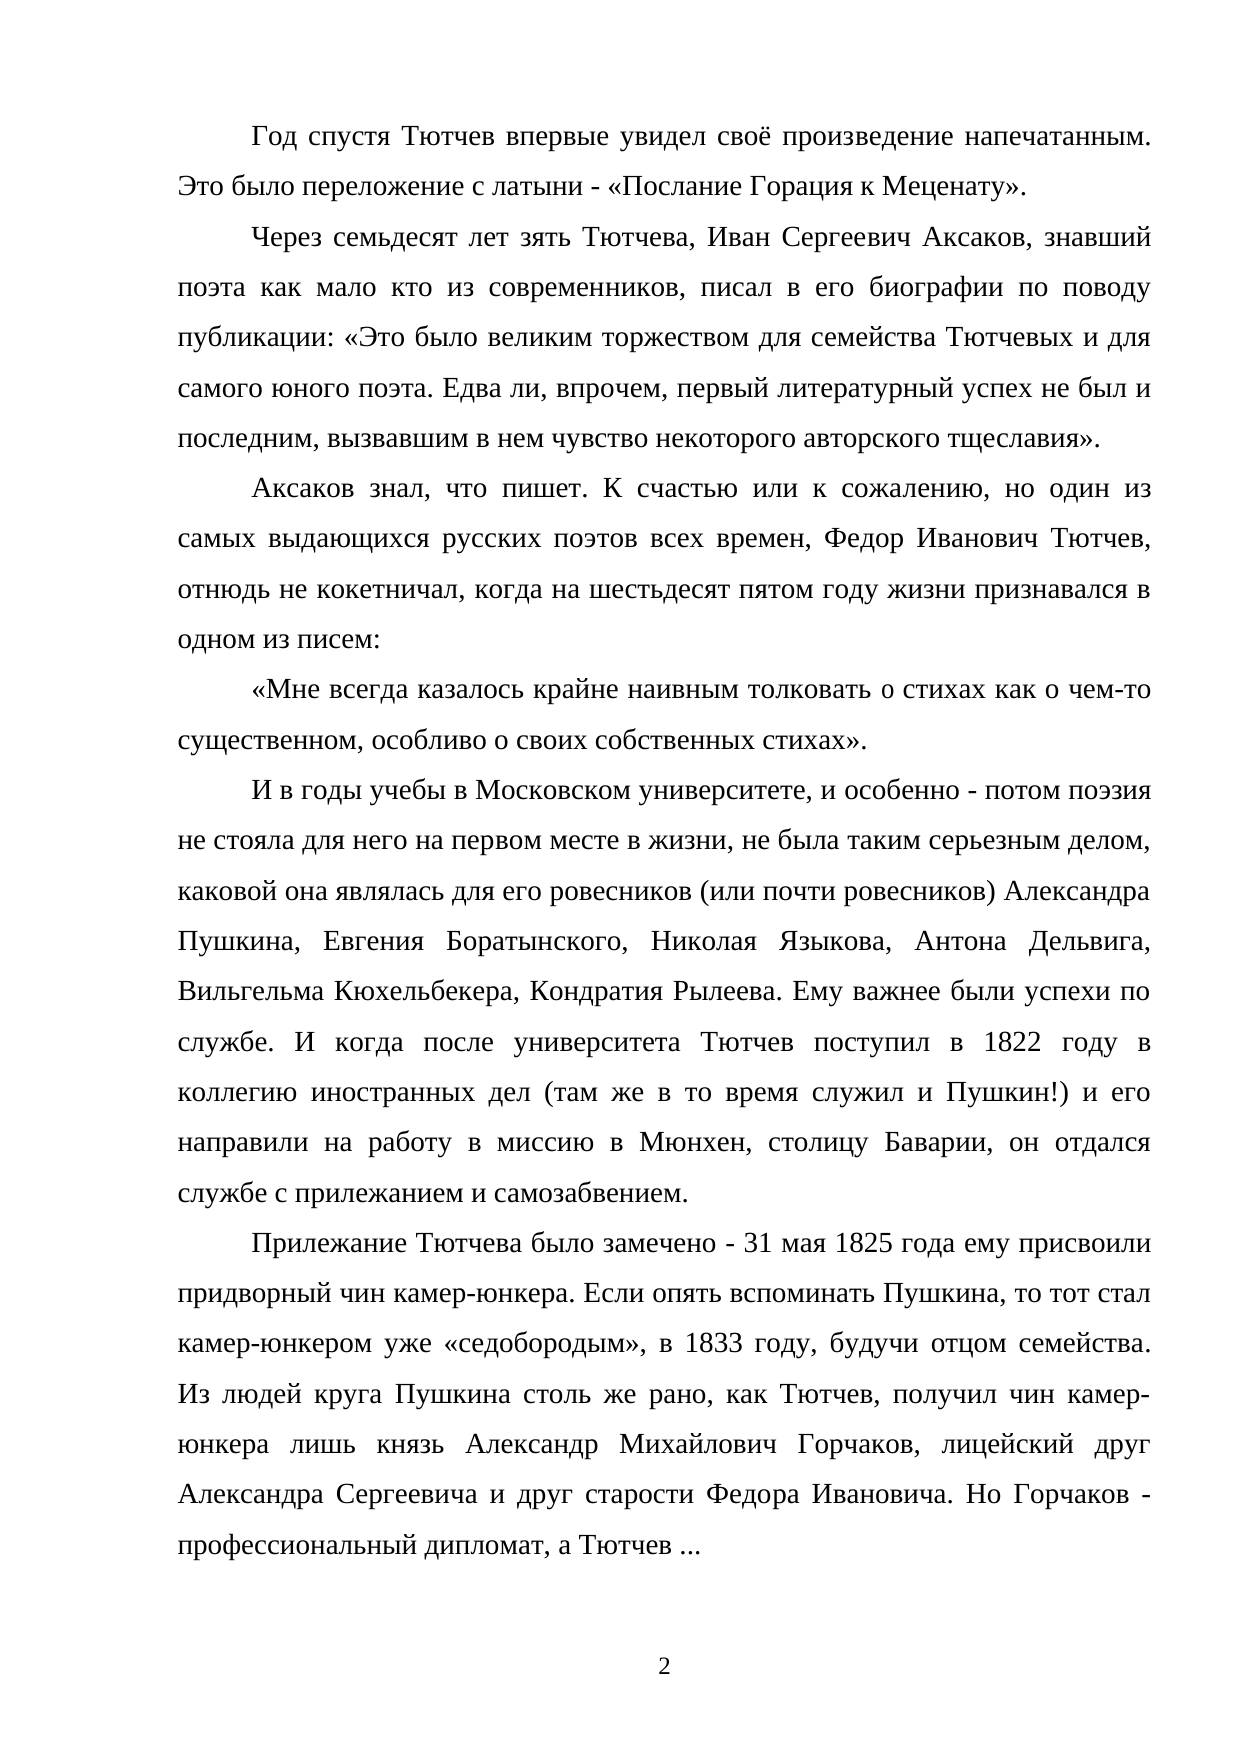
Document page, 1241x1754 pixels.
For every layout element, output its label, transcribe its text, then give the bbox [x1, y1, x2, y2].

text Прилежание Тютчева было замечено - 31 мая 1825 года ему присвоили придворный чин камер-юнкера. Если опять вспоминать Пушкина, то тот стал камер-юнкером уже «седобородым», в 1833 году, будучи отцом семейства. Из людей круга Пушкина столь же рано, как Тютчев, получил чин камер-юнкера лишь князь Александр Михайлович Горчаков, лицейский друг Александра Сергеевича и друг старости Федора Ивановича. Но Горчаков - профессиональный дипломат, а Тютчев ... [177, 1225, 1152, 1560]
text Год спустя Тютчев впервые увидел своё произведение напечатанным. Это было переложение с латыни - «Послание Горация к Меценату». [177, 118, 1152, 202]
text И в годы учебы в Московском университете, и особенно - потом поэзия не стояла для него на первом месте в жизни, не была таким серьезным делом, каковой она являлась для его ровесников (или почти ровесников) Александра Пушкина, Евгения Боратынского, Николая Языкова, Антона Дельвига, Вильгельма Кюхельбекера, Кондратия Рылеева. Ему важнее были успехи по службе. И когда после университета Тютчев поступил в 1822 году в коллегию иностранных дел (там же в то время служил и Пушкин!) и его направили на работу в миссию в Мюнхен, столицу Баварии, он отдался службе с прилежанием и самозабвением. [177, 772, 1152, 1208]
text Через семьдесят лет зять Тютчева, Иван Сергеевич Аксаков, знавший поэта как мало кто из современников, писал в его биографии по поводу публикации: «Это было великим торжеством для семейства Тютчевых и для самого юного поэта. Едва ли, впрочем, первый литературный успех не был и последним, вызвавшим в нем чувство некоторого авторского тщеславия». [177, 219, 1152, 453]
text «Мне всегда казалось крайне наивным толковать о стихах как о чем-то существенном, особливо о своих собственных стихах». [177, 672, 1152, 755]
text Аксаков знал, что пишет. К счастью или к сожалению, но один из самых выдающихся русских поэтов всех времен, Федор Иванович Тютчев, отнюдь не кокетничал, когда на шестьдесят пятом году жизни признавался в одном из писем: [177, 470, 1152, 655]
